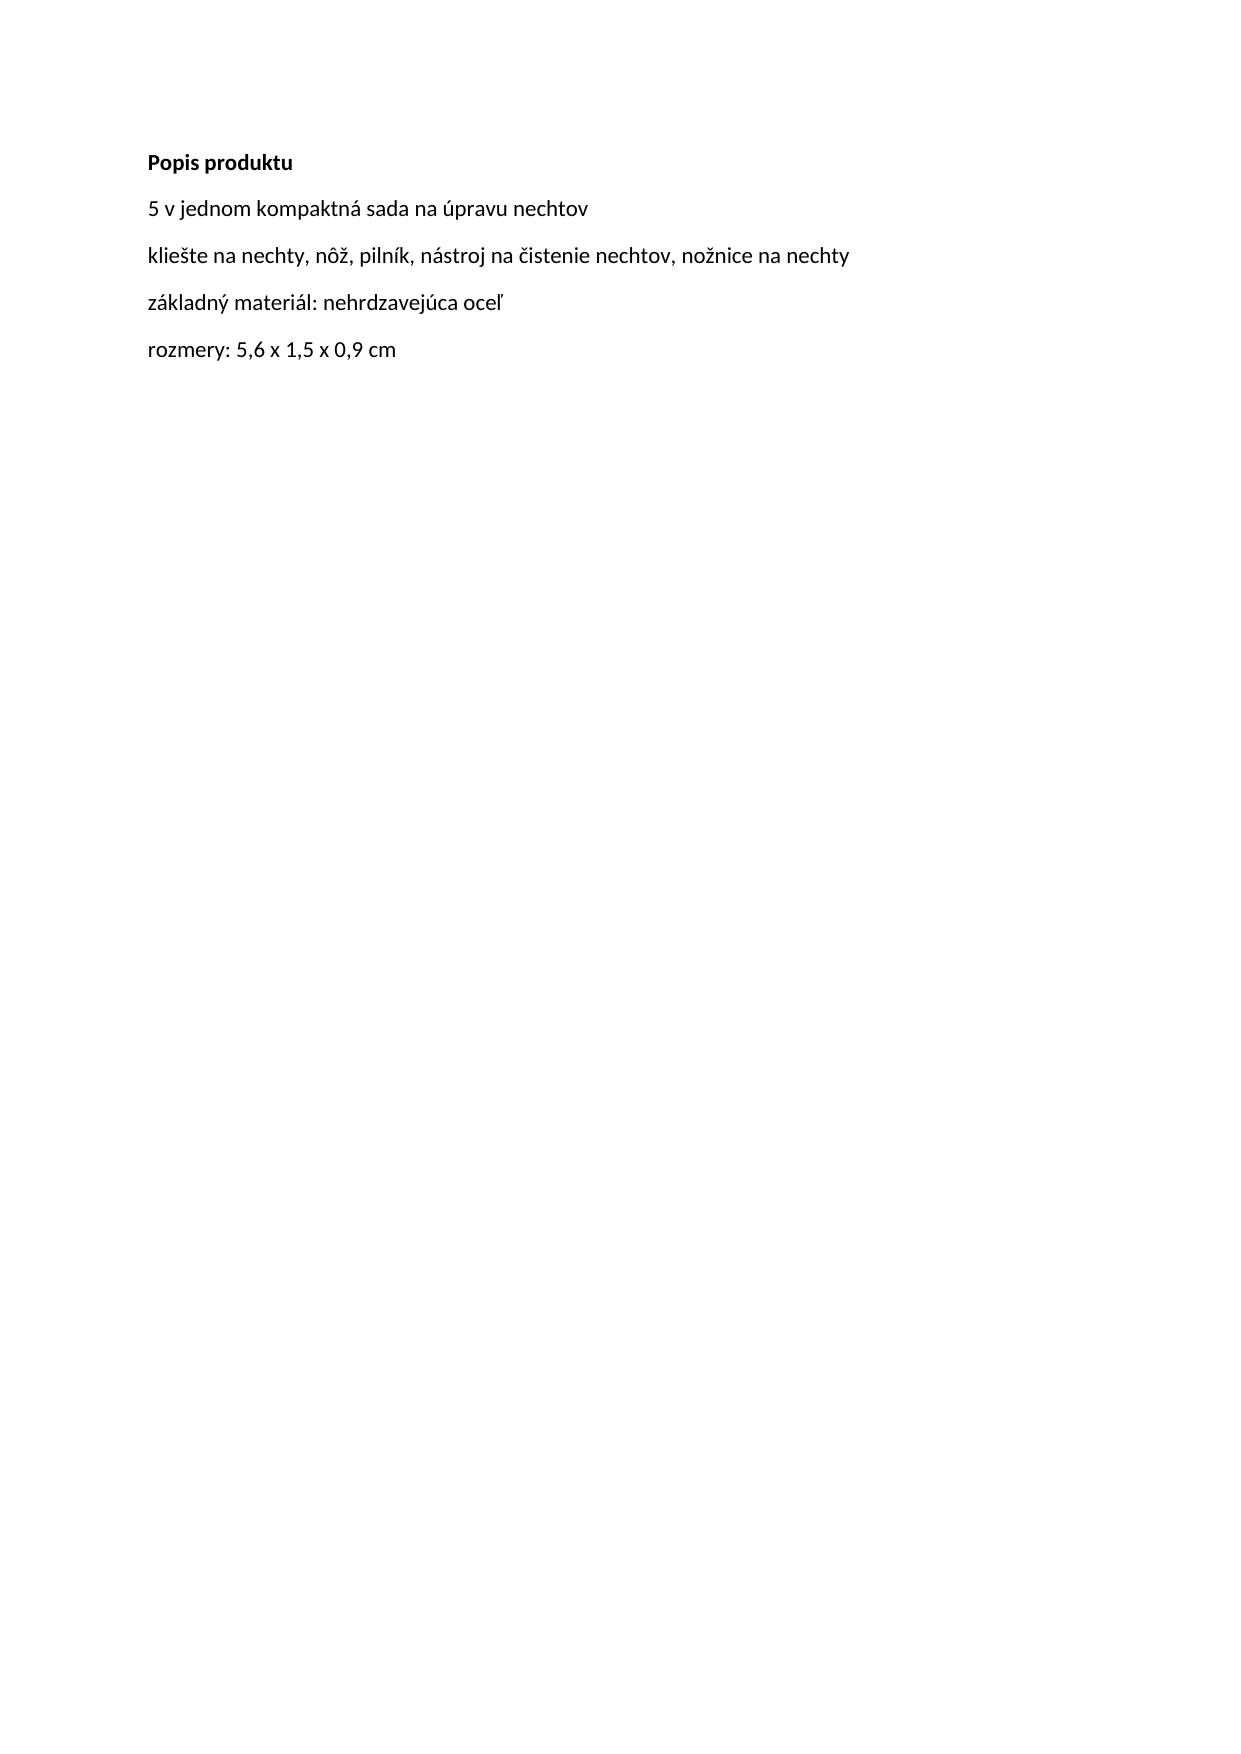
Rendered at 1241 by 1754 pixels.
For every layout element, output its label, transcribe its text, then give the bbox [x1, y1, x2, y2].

text základný materiál: nehrdzavejúca oceľ [148, 288, 1093, 316]
text rozmery: 5,6 x 1,5 x 0,9 cm [148, 335, 1093, 363]
text Popis produktu [148, 148, 1093, 176]
text kliešte na nechty, nôž, pilník, nástroj na čistenie nechtov, nožnice na nechty [148, 241, 1093, 269]
text 5 v jednom kompaktná sada na úpravu nechtov [148, 194, 1093, 222]
